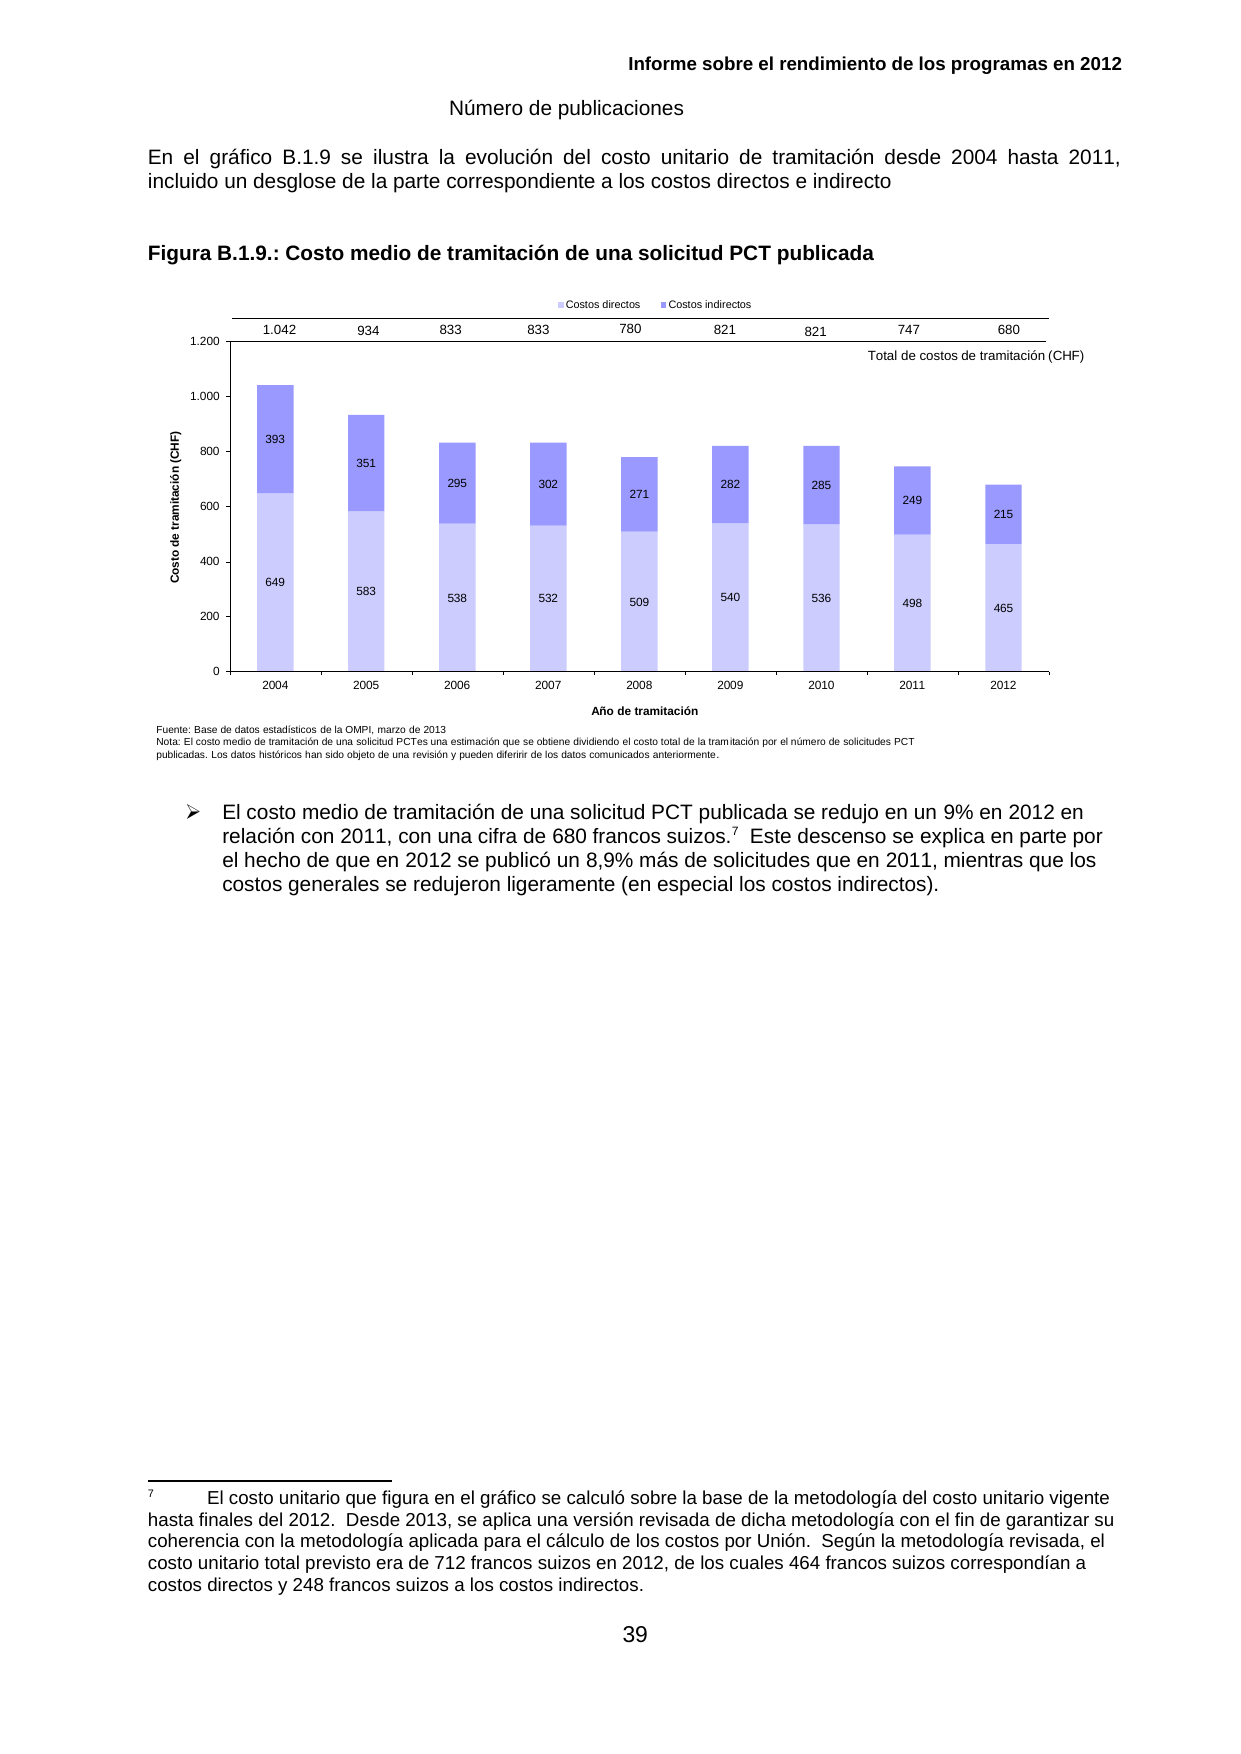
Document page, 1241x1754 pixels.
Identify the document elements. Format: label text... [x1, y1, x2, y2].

text Número de publicaciones [148, 96, 1122, 120]
text En el gráfico B.1.9 se ilustra la evolución del costo unitario de tramitación desde 2004 hasta 2011, incluido un desglose de la parte correspondiente a los costos directos e indirecto [148, 144, 1122, 192]
text Figura B.1.9.: Costo medio de tramitación de una solicitud PCT publicada [148, 240, 1122, 264]
list El costo medio de tramitación de una solicitud PCT publicada se redujo en un 9% en 2012 en relación con 2011, con una cifra de 680 francos suizos. Este descenso se explica en parte por el hecho de que en 2012 se publicó un 8,9% más de solicitudes que en 2011, mientras que los costos generales se redujeron ligeramente (en especial los costos indirectos). [185, 800, 1122, 896]
